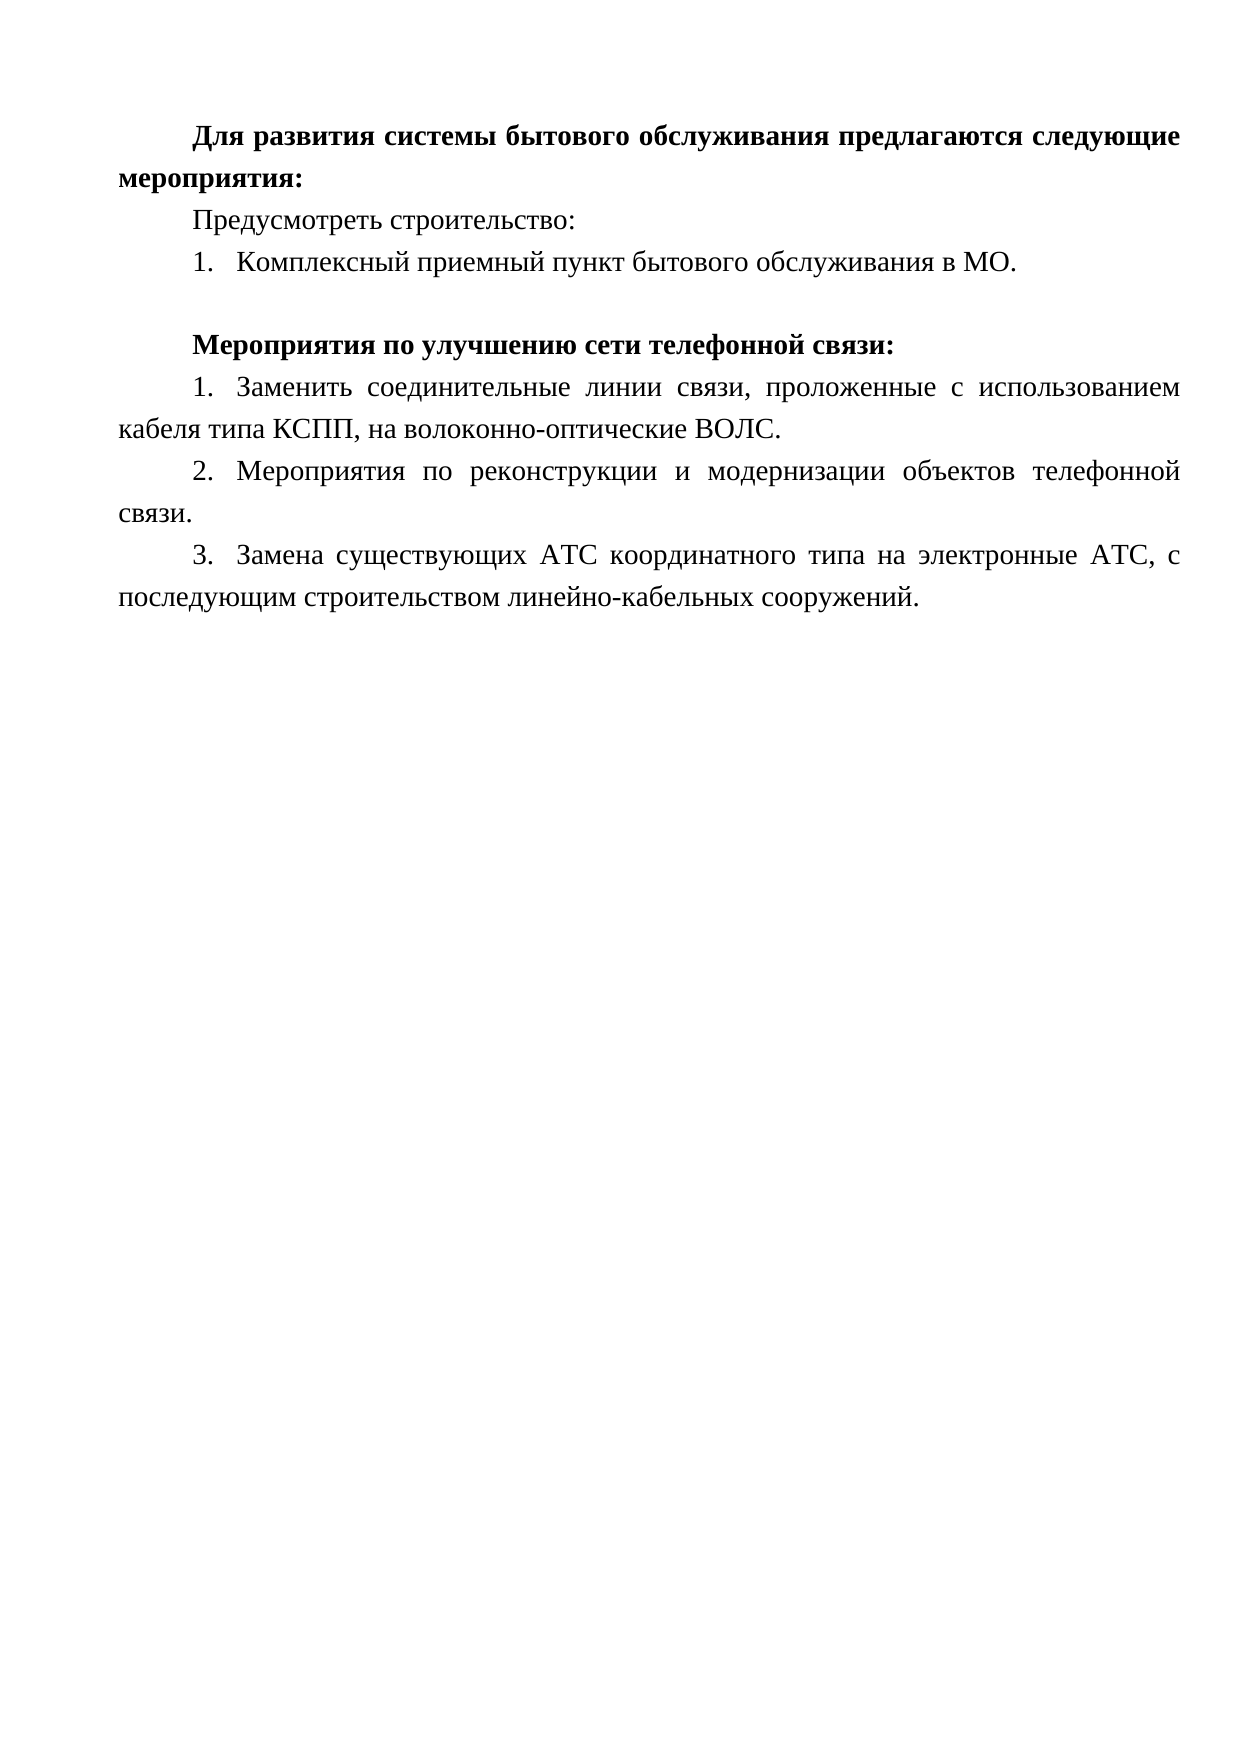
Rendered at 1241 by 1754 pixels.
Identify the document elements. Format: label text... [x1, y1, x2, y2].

text Предусмотреть строительство: [118, 202, 1181, 235]
list Мероприятия по реконструкции и модернизации объектов телефонной связи. [118, 453, 1181, 528]
list Заменить соединительные линии связи, проложенные с использованием кабеля типа КСПП, на волоконно-оптические ВОЛС. [118, 369, 1181, 445]
list Замена существующих АТС координатного типа на электронные АТС, с последующим строительством линейно-кабельных сооружений. [118, 537, 1181, 612]
text Для развития системы бытового обслуживания предлагаются следующие мероприятия: [118, 118, 1181, 193]
list Комплексный приемный пункт бытового обслуживания в МО. [118, 244, 1181, 277]
text Мероприятия по улучшению сети телефонной связи: [118, 327, 1181, 361]
